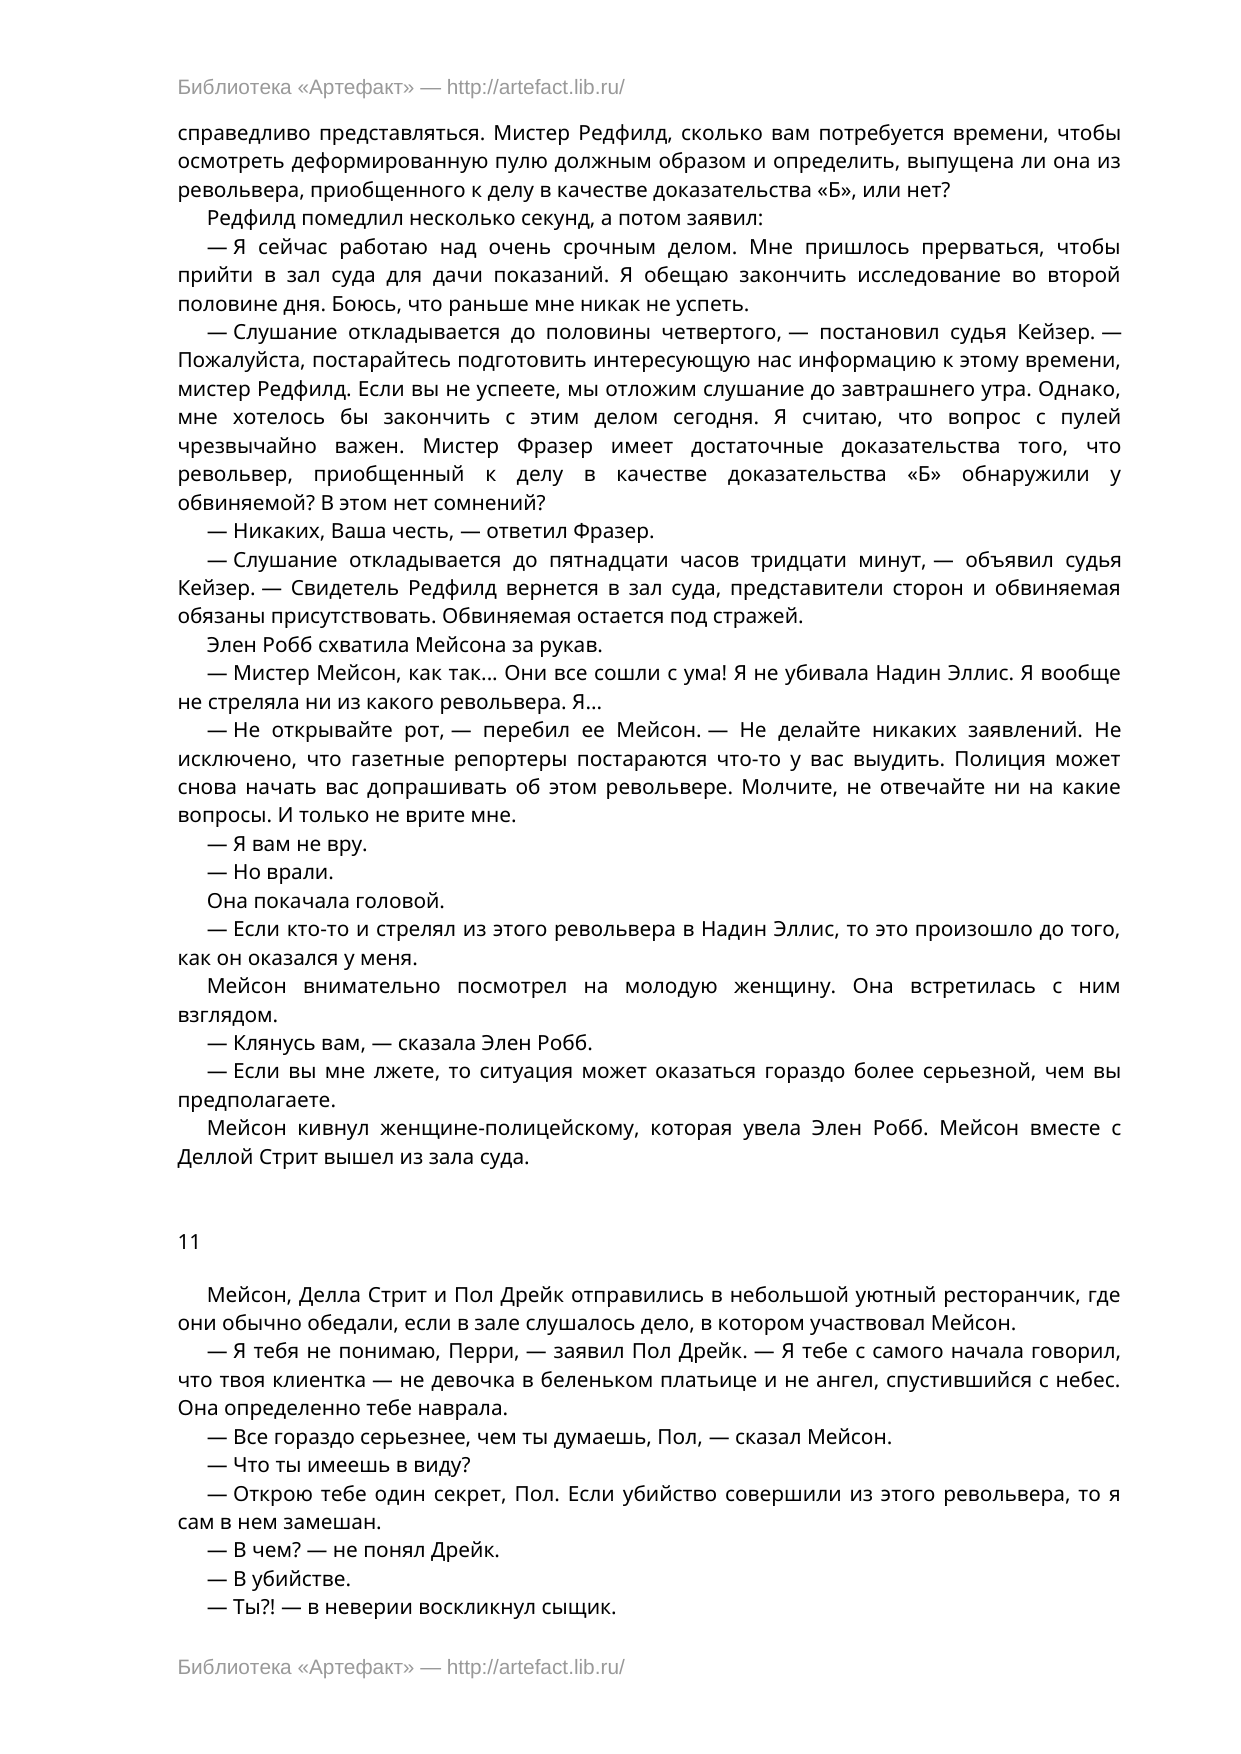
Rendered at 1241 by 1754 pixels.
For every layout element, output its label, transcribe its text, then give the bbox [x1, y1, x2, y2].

text Редфилд помедлил несколько секунд, а потом заявил: [177, 203, 1122, 232]
text Мейсон внимательно посмотрел на молодую женщину. Она встретилась с ним взглядом. [177, 971, 1122, 1028]
text — Открою тебе один секрет, Пол. Если убийство совершили из этого револьвера, то я сам в нем замешан. [177, 1479, 1122, 1536]
text Элен Робб схватила Мейсона за рукав. [177, 630, 1122, 658]
text — Мистер Мейсон, как так... Они все сошли с ума! Я не убивала Надин Эллис. Я вообще не стреляла ни из какого револьвера. Я... [177, 658, 1122, 715]
text — Я сейчас работаю над очень срочным делом. Мне пришлось прерваться, чтобы прийти в зал суда для дачи показаний. Я обещаю закончить исследование во второй половине дня. Боюсь, что раньше мне никак не успеть. [177, 232, 1122, 317]
text — Никаких, Ваша честь, — ответил Фразер. [177, 516, 1122, 545]
text 11 [177, 1170, 1122, 1280]
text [177, 118, 1122, 203]
text Мейсон кивнул женщине-полицейскому, которая увела Элен Робб. Мейсон вместе с Деллой Стрит вышел из зала суда. [177, 1113, 1122, 1170]
text — Ты?! — в неверии воскликнул сыщик. [177, 1592, 1122, 1621]
text Она покачала головой. [177, 886, 1122, 914]
text — Клянусь вам, — сказала Элен Робб. [177, 1028, 1122, 1057]
text — Все гораздо серьезнее, чем ты думаешь, Пол, — сказал Мейсон. [177, 1422, 1122, 1450]
text — Не открывайте рот, — перебил ее Мейсон. — Не делайте никаких заявлений. Не исключено, что газетные репортеры постараются что-то у вас выудить. Полиция может снова начать вас допрашивать об этом револьвере. Молчите, не отвечайте ни на какие вопросы. И только не врите мне. [177, 715, 1122, 829]
text — Если кто-то и стрелял из этого револьвера в Надин Эллис, то это произошло до того, как он оказался у меня. [177, 914, 1122, 971]
text — Но врали. [177, 857, 1122, 886]
text — Слушание откладывается до половины четвертого, — постановил судья Кейзер. — Пожалуйста, постарайтесь подготовить интересующую нас информацию к этому времени, мистер Редфилд. Если вы не успеете, мы отложим слушание до завтрашнего утра. Однако, мне хотелось бы закончить с этим делом сегодня. Я считаю, что вопрос с пулей чрезвычайно важен. Мистер Фразер имеет достаточные доказательства того, что револьвер, приобщенный к делу в качестве доказательства «Б» обнаружили у обвиняемой? В этом нет сомнений? [177, 317, 1122, 516]
text — В убийстве. [177, 1564, 1122, 1592]
text — В чем? — не понял Дрейк. [177, 1536, 1122, 1564]
text — Что ты имеешь в виду? [177, 1450, 1122, 1479]
text Мейсон, Делла Стрит и Пол Дрейк отправились в небольшой уютный ресторанчик, где они обычно обедали, если в зале слушалось дело, в котором участвовал Мейсон. [177, 1280, 1122, 1337]
text — Слушание откладывается до пятнадцати часов тридцати минут, — объявил судья Кейзер. — Свидетель Редфилд вернется в зал суда, представители сторон и обвиняемая обязаны присутствовать. Обвиняемая остается под стражей. [177, 545, 1122, 630]
text — Если вы мне лжете, то ситуация может оказаться гораздо более серьезной, чем вы предполагаете. [177, 1057, 1122, 1113]
text — Я вам не вру. [177, 829, 1122, 857]
text — Я тебя не понимаю, Перри, — заявил Пол Дрейк. — Я тебе с самого начала говорил, что твоя клиентка — не девочка в беленьком платьице и не ангел, спустившийся с небес. Она определенно тебе наврала. [177, 1337, 1122, 1422]
